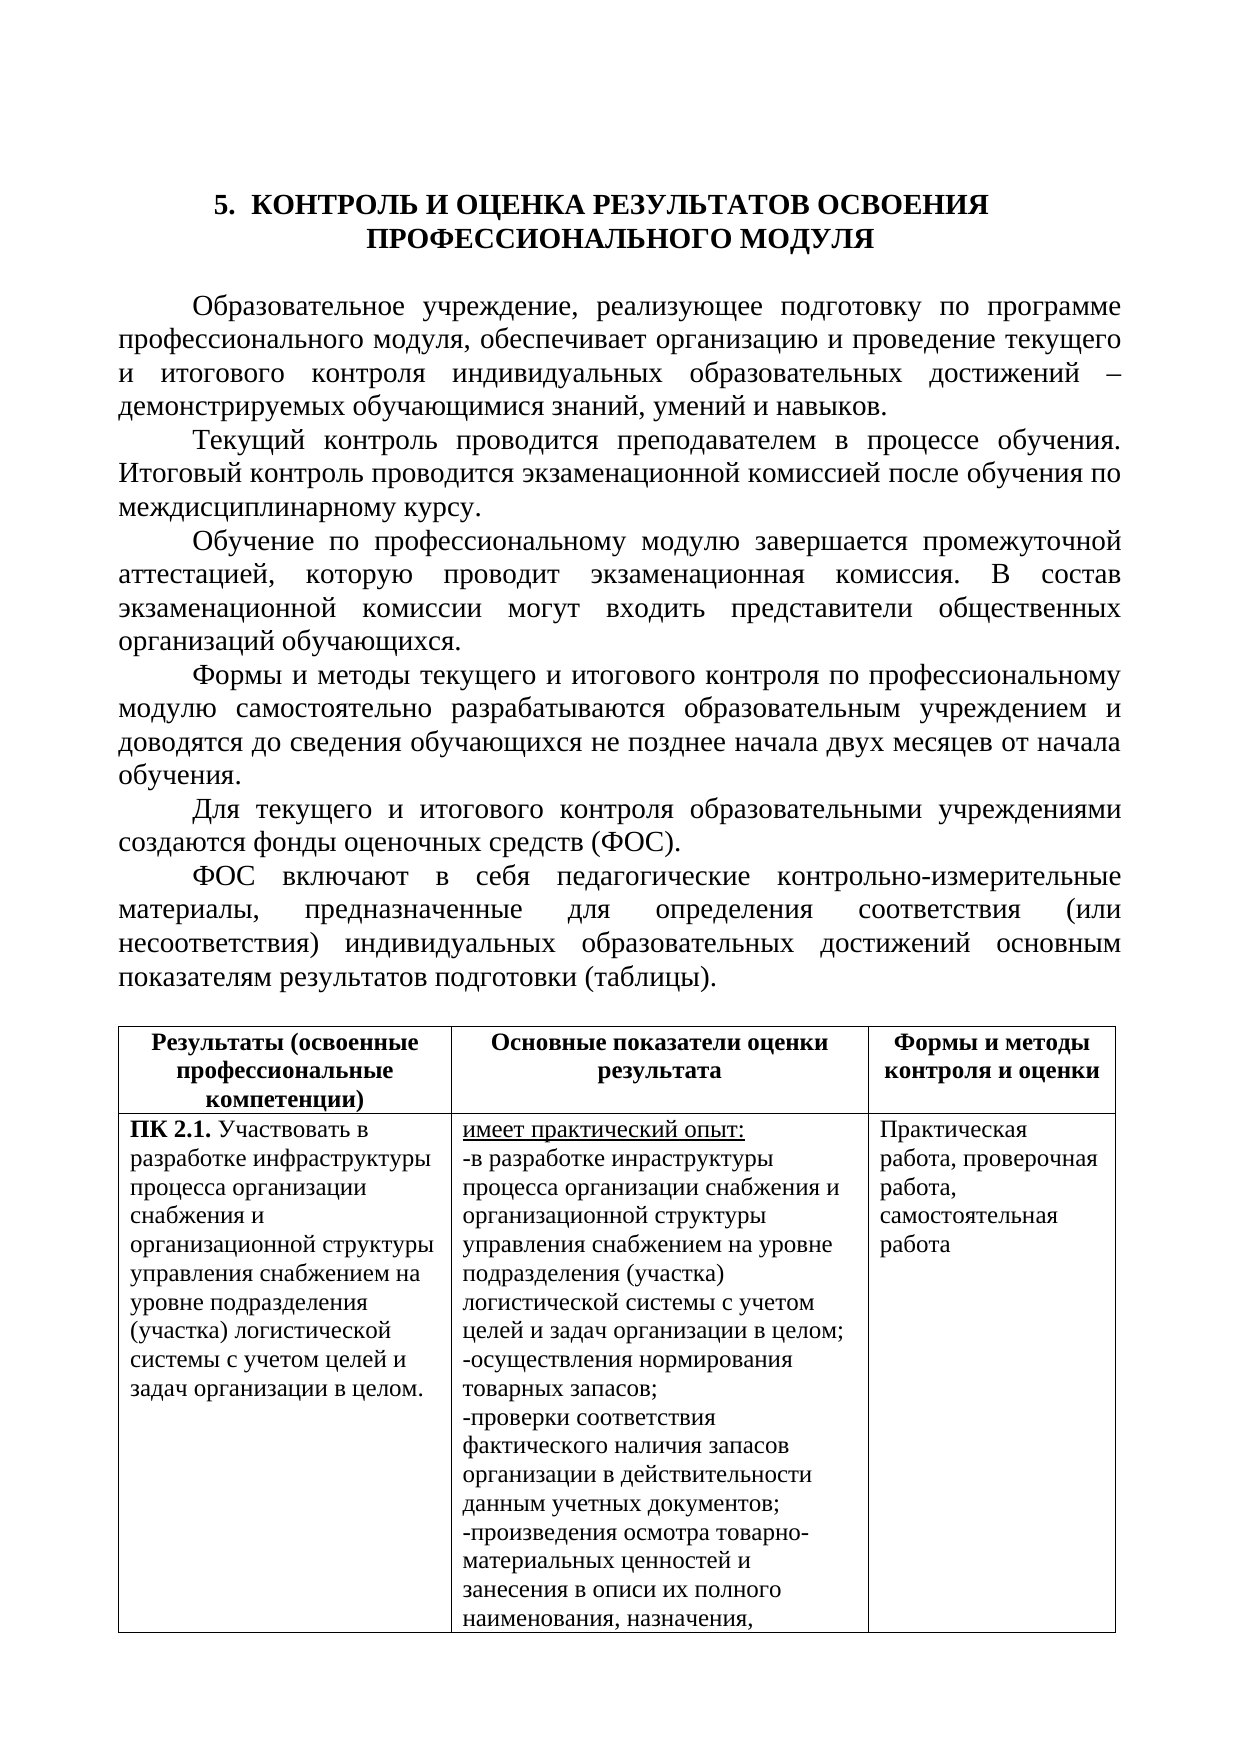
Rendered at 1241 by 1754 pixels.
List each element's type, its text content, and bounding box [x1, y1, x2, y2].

table_header Основные показатели оценки результата [452, 1027, 868, 1113]
table_header Формы и методы контроля и оценки [869, 1027, 1115, 1113]
text Для текущего и итогового контроля образовательными учреждениями создаются фонды оценочных средств (ФОС). [118, 791, 1122, 858]
text Обучение по профессиональному модулю завершается промежуточной аттестацией, которую проводит экзаменационная комиссия. В состав экзаменационной комиссии могут входить представители общественных организаций обучающихся. [118, 523, 1122, 657]
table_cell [452, 1114, 868, 1632]
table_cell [869, 1114, 1115, 1632]
text Формы и методы текущего и итогового контроля по профессиональному модулю самостоятельно разрабатываются образовательным учреждением и доводятся до сведения обучающихся не позднее начала двух месяцев от начала обучения. [118, 657, 1122, 791]
table_header Результаты (освоенные профессиональные компетенции) [119, 1027, 451, 1113]
text ФОС включают в себя педагогические контрольно-измерительные материалы, предназначенные для определения соответствия (или несоответствия) индивидуальных образовательных достижений основным показателям результатов подготовки (таблицы). [118, 858, 1122, 992]
list КОНТРОЛЬ И ОЦЕНКА РЕЗУЛЬТАТОВ ОСВОЕНИЯ ПРОФЕССИОНАЛЬНОГО МОДУЛЯ [81, 187, 1122, 254]
text Образовательное учреждение, реализующее подготовку по программе профессионального модуля, обеспечивает организацию и проведение текущего и итогового контроля индивидуальных образовательных достижений – демонстрируемых обучающимися знаний, умений и навыков. [118, 288, 1122, 422]
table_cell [119, 1114, 451, 1632]
text Текущий контроль проводится преподавателем в процессе обучения. Итоговый контроль проводится экзаменационной комиссией после обучения по междисциплинарному курсу. [118, 422, 1122, 523]
